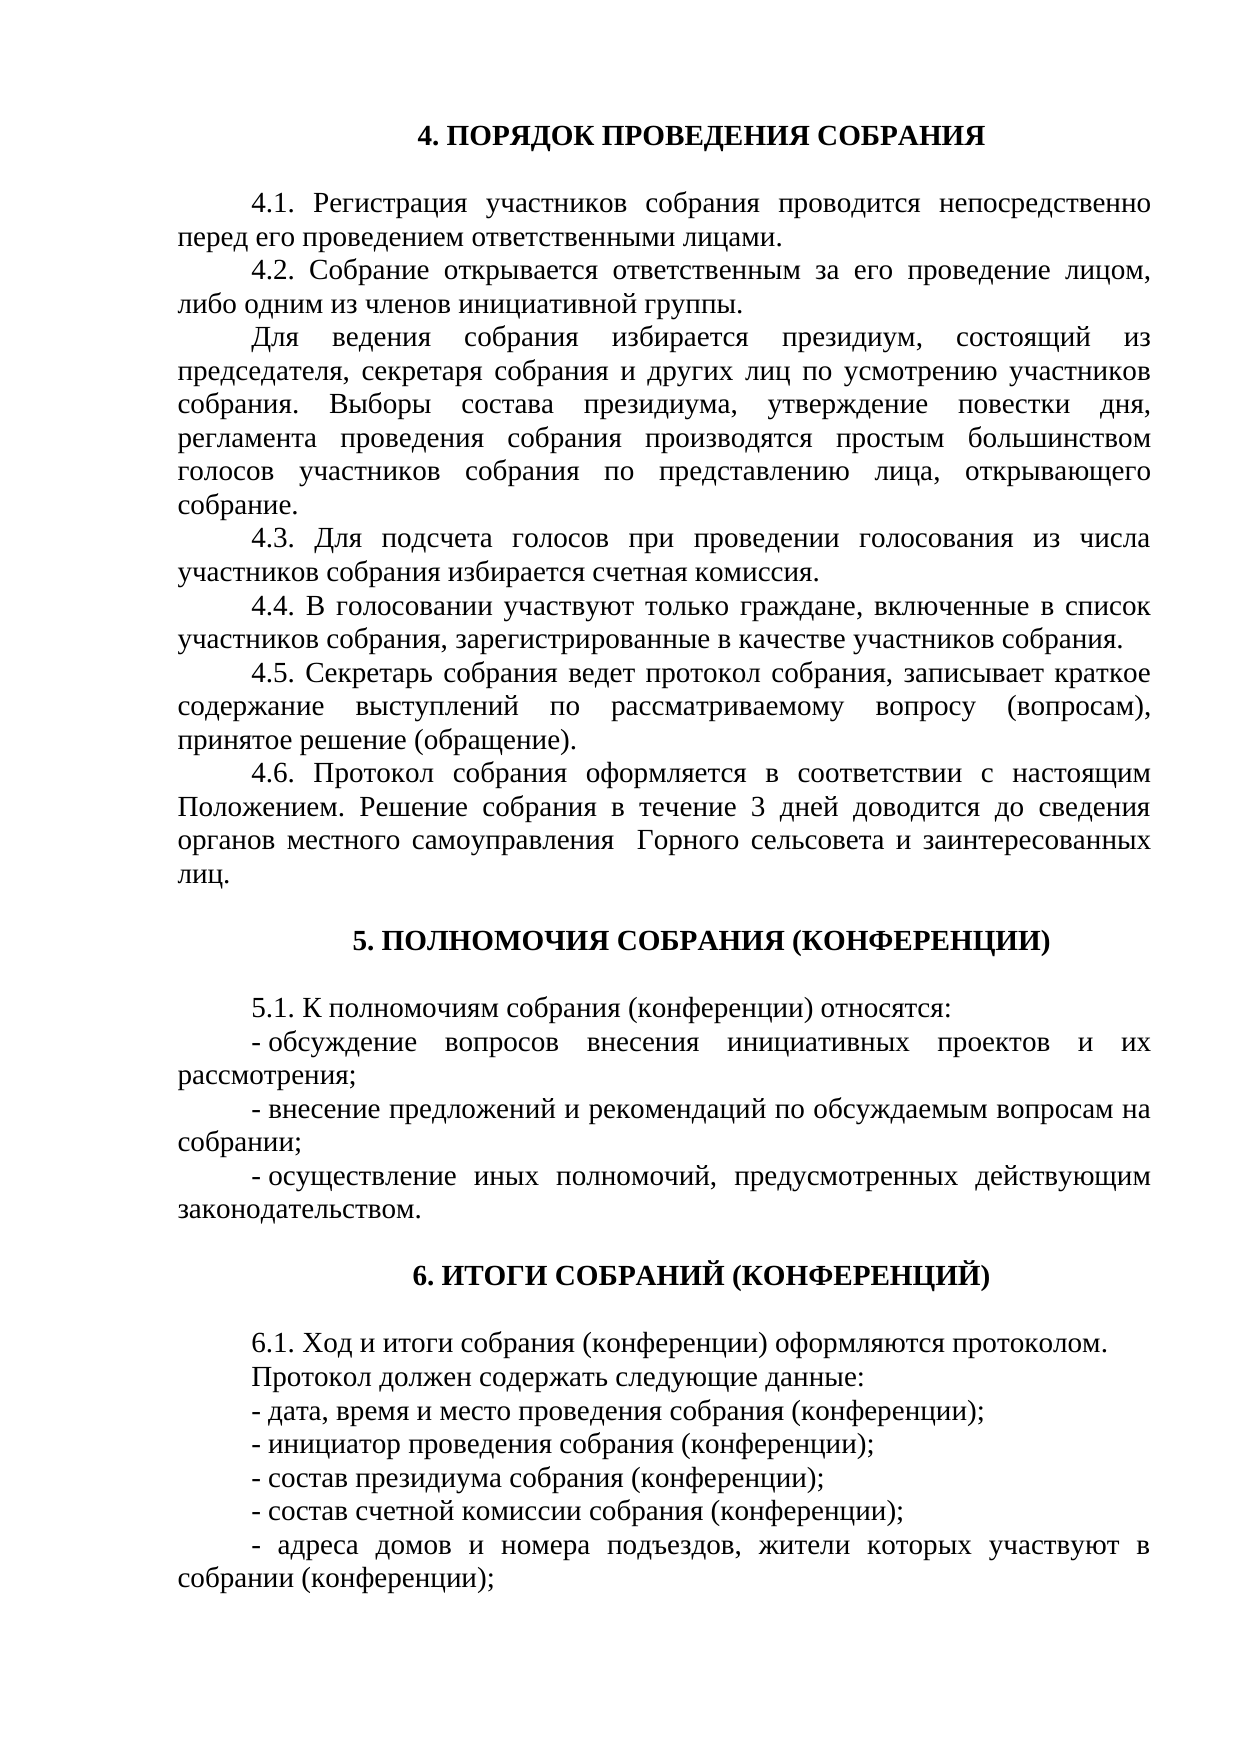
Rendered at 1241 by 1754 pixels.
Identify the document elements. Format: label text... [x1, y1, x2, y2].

text 4.2. Собрание открывается ответственным за его проведение лицом, либо одним из членов инициативной группы. [177, 252, 1152, 319]
text Протокол должен содержать следующие данные: [177, 1359, 1152, 1393]
text 4.6. Протокол собрания оформляется в соответствии с настоящим Положением. Решение собрания в течение 3 дней доводится до сведения органов местного самоуправления Горного сельсовета и заинтересованных лиц. [177, 755, 1152, 889]
text - инициатор проведения собрания (конференции); [177, 1426, 1152, 1460]
text 4.3. Для подсчета голосов при проведении голосования из числа участников собрания избирается счетная комиссия. [177, 521, 1152, 588]
text 5. ПОЛНОМОЧИЯ СОБРАНИЯ (КОНФЕРЕНЦИИ) [177, 923, 1152, 957]
text - внесение предложений и рекомендаций по обсуждаемым вопросам на собрании; [177, 1091, 1152, 1158]
text - обсуждение вопросов внесения инициативных проектов и их рассмотрения; [177, 1024, 1152, 1091]
text 6.1. Ход и итоги собрания (конференции) оформляются протоколом. [177, 1326, 1152, 1359]
text - адреса домов и номера подъездов, жители которых участвуют в собрании (конференции); [177, 1527, 1152, 1594]
text - состав президиума собрания (конференции); [177, 1460, 1152, 1493]
text 6. ИТОГИ СОБРАНИЙ (КОНФЕРЕНЦИЙ) [177, 1258, 1152, 1292]
text 4. ПОРЯДОК ПРОВЕДЕНИЯ СОБРАНИЯ [177, 118, 1152, 152]
text 4.5. Секретарь собрания ведет протокол собрания, записывает краткое содержание выступлений по рассматриваемому вопросу (вопросам), принятое решение (обращение). [177, 655, 1152, 755]
text 4.4. В голосовании участвуют только граждане, включенные в список участников собрания, зарегистрированные в качестве участников собрания. [177, 588, 1152, 655]
text 5.1. К полномочиям собрания (конференции) относятся: [177, 990, 1152, 1024]
text - состав счетной комиссии собрания (конференции); [177, 1493, 1152, 1527]
text - дата, время и место проведения собрания (конференции); [177, 1393, 1152, 1426]
text Для ведения собрания избирается президиум, состоящий из председателя, секретаря собрания и других лиц по усмотрению участников собрания. Выборы состава президиума, утверждение повестки дня, регламента проведения собрания производятся простым большинством голосов участников собрания по представлению лица, открывающего собрание. [177, 319, 1152, 521]
text - осуществление иных полномочий, предусмотренных действующим законодательством. [177, 1158, 1152, 1225]
text 4.1. Регистрация участников собрания проводится непосредственно перед его проведением ответственными лицами. [177, 185, 1152, 252]
